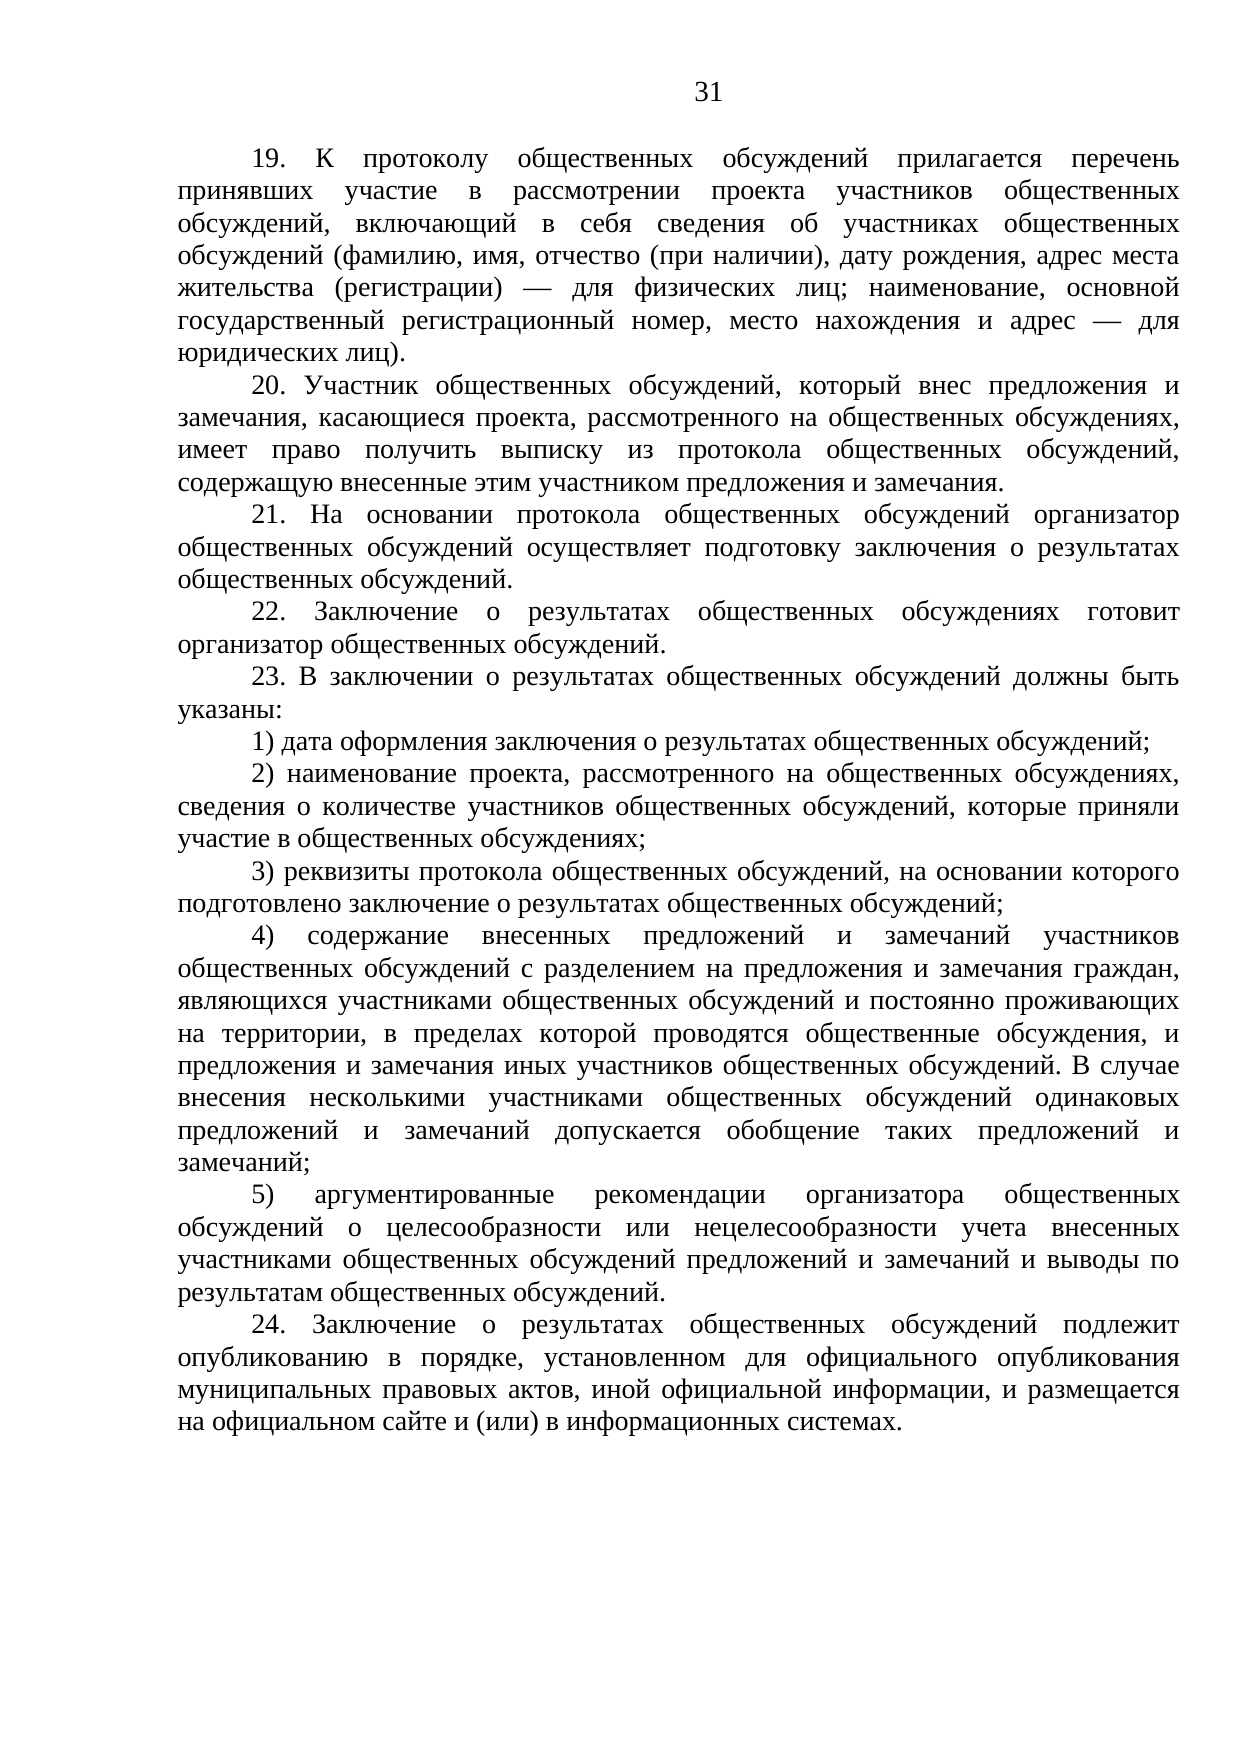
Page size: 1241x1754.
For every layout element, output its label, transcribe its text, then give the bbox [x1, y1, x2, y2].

text 20. Участник общественных обсуждений, который внес предложения и замечания, касающиеся проекта, рассмотренного на общественных обсуждениях, имеет право получить выписку из протокола общественных обсуждений, содержащую внесенные этим участником предложения и замечания. [177, 368, 1181, 497]
text 19. К протоколу общественных обсуждений прилагается перечень принявших участие в рассмотрении проекта участников общественных обсуждений, включающий в себя сведения об участниках общественных обсуждений (фамилию, имя, отчество (при наличии), дату рождения, адрес места жительства (регистрации) — для физических лиц; наименование, основной государственный регистрационный номер, место нахождения и адрес — для юридических лиц). [177, 141, 1181, 368]
text 4) содержание внесенных предложений и замечаний участников общественных обсуждений с разделением на предложения и замечания граждан, являющихся участниками общественных обсуждений и постоянно проживающих на территории, в пределах которой проводятся общественные обсуждения, и предложения и замечания иных участников общественных обсуждений. В случае внесения несколькими участниками общественных обсуждений одинаковых предложений и замечаний допускается обобщение таких предложений и замечаний; [177, 918, 1181, 1178]
text 2) наименование проекта, рассмотренного на общественных обсуждениях, сведения о количестве участников общественных обсуждений, которые приняли участие в общественных обсуждениях; [177, 756, 1181, 854]
text 5) аргументированные рекомендации организатора общественных обсуждений о целесообразности или нецелесообразности учета внесенных участниками общественных обсуждений предложений и замечаний и выводы по результатам общественных обсуждений. [177, 1178, 1181, 1307]
text 1) дата оформления заключения о результатах общественных обсуждений; [177, 724, 1181, 756]
text 24. Заключение о результатах общественных обсуждений подлежит опубликованию в порядке, установленном для официального опубликования муниципальных правовых актов, иной официальной информации, и размещается на официальном сайте и (или) в информационных системах. [177, 1307, 1181, 1437]
text 23. В заключении о результатах общественных обсуждений должны быть указаны: [177, 659, 1181, 724]
text 22. Заключение о результатах общественных обсуждениях готовит организатор общественных обсуждений. [177, 594, 1181, 659]
text 21. На основании протокола общественных обсуждений организатор общественных обсуждений осуществляет подготовку заключения о результатах общественных обсуждений. [177, 497, 1181, 594]
text 3) реквизиты протокола общественных обсуждений, на основании которого подготовлено заключение о результатах общественных обсуждений; [177, 854, 1181, 918]
